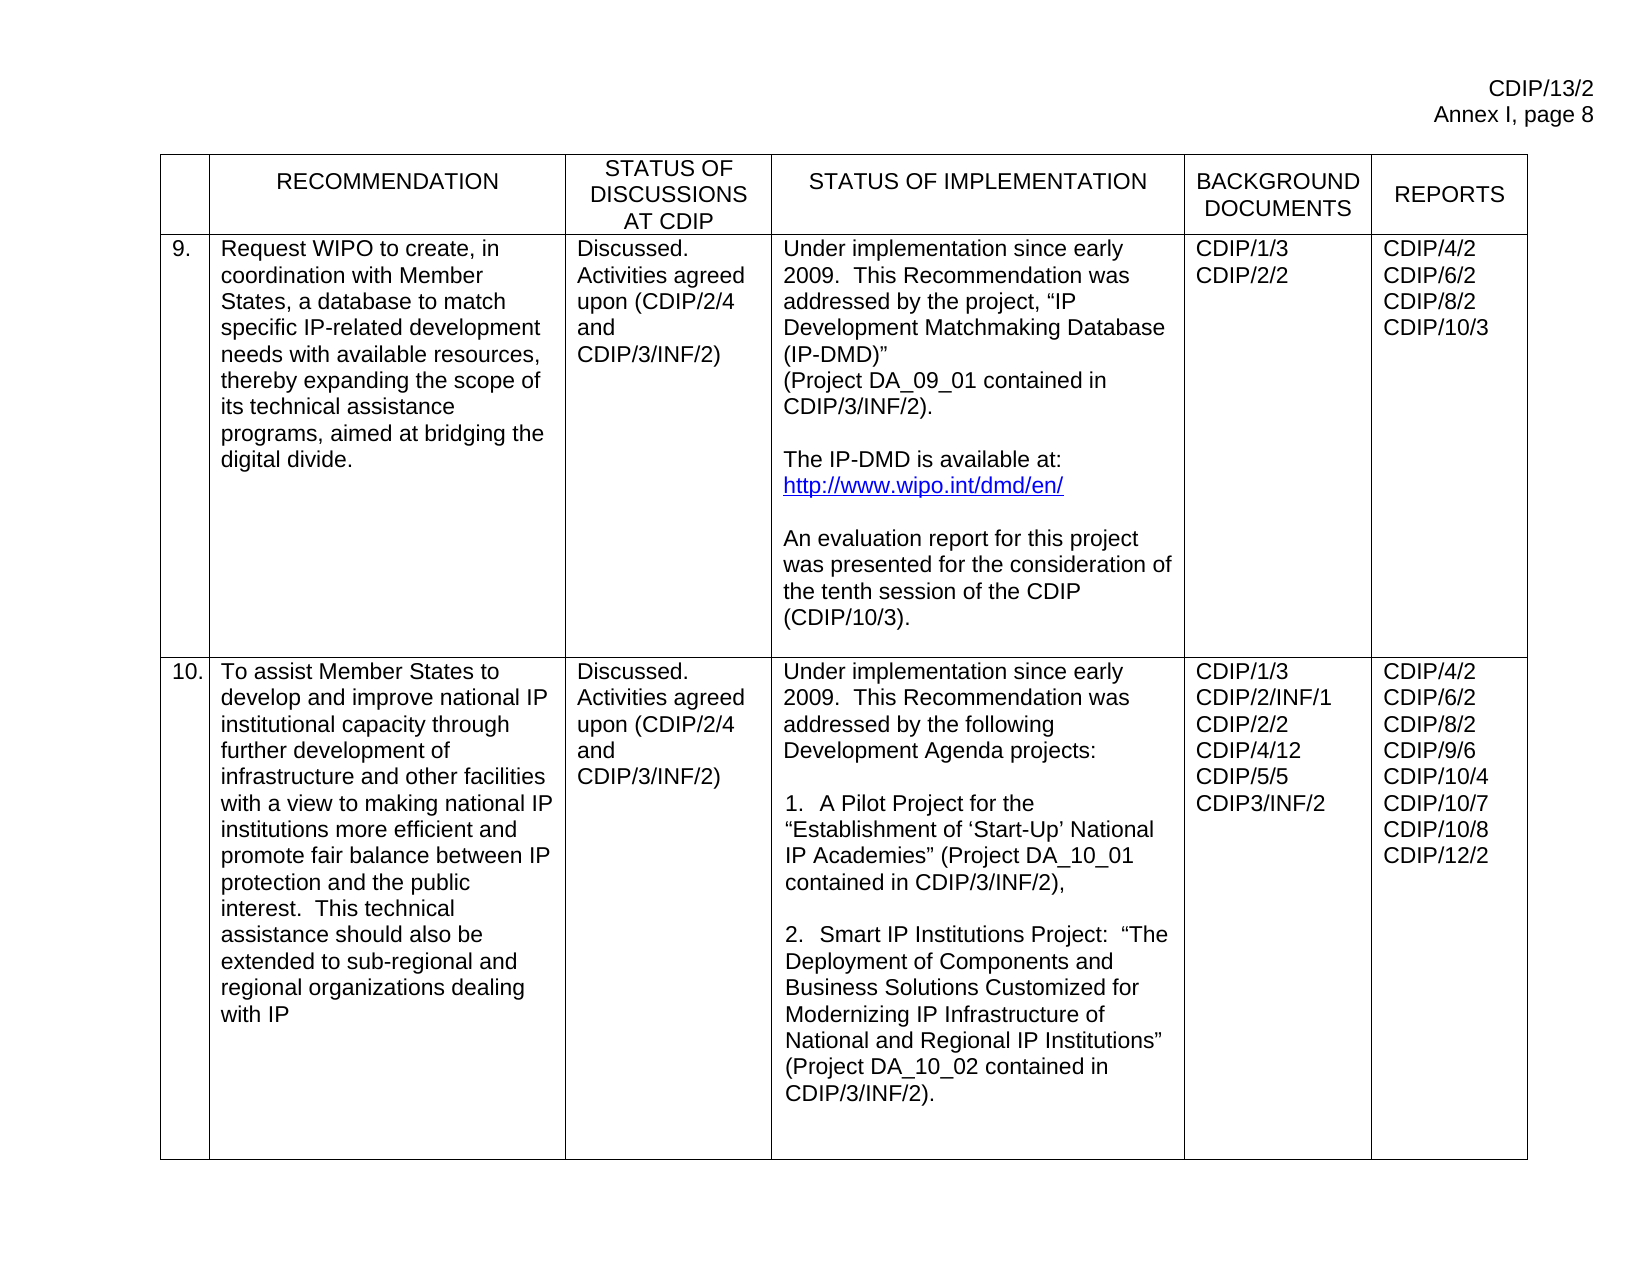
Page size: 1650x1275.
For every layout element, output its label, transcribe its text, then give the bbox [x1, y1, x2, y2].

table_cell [210, 658, 565, 1159]
table_header RECOMMENDATION [210, 155, 565, 234]
table_header [161, 155, 209, 234]
table_cell [161, 658, 209, 1159]
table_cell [1185, 658, 1371, 1159]
table_cell Request WIPO to create, in coordination with Member States, a database to match specific IP-related development needs with available resources, thereby expanding the scope of its technical assistance programs, aimed at bridging the digital divide. [210, 235, 565, 657]
table_header REPORTS [1372, 155, 1527, 234]
table_cell Under implementation since early 2009. This Recommendation was addressed by the project, “IP Development Matchmaking Database (IP-DMD)” (Project DA_09_01 contained in CDIP/3/INF/2). The IP-DMD is available at: http://www.wipo.int/dmd/en/ An evaluation report for this project was presented for the consideration of the tenth session of the CDIP (CDIP/10/3). [772, 235, 1184, 657]
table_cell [772, 658, 1184, 1159]
table_header STATUS OF IMPLEMENTATION [772, 155, 1184, 234]
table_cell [566, 658, 771, 1159]
table_cell Discussed. Activities agreed upon (CDIP/2/4 and CDIP/3/INF/2) [566, 235, 771, 657]
table_cell [161, 235, 209, 657]
table_header BACKGROUND DOCUMENTS [1185, 155, 1371, 234]
table_header STATUS OF DISCUSSIONS AT CDIP [566, 155, 771, 234]
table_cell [1372, 658, 1527, 1159]
table_cell CDIP/4/2 CDIP/6/2 CDIP/8/2 CDIP/10/3 [1372, 235, 1527, 657]
table_cell CDIP/1/3 CDIP/2/2 [1185, 235, 1371, 657]
